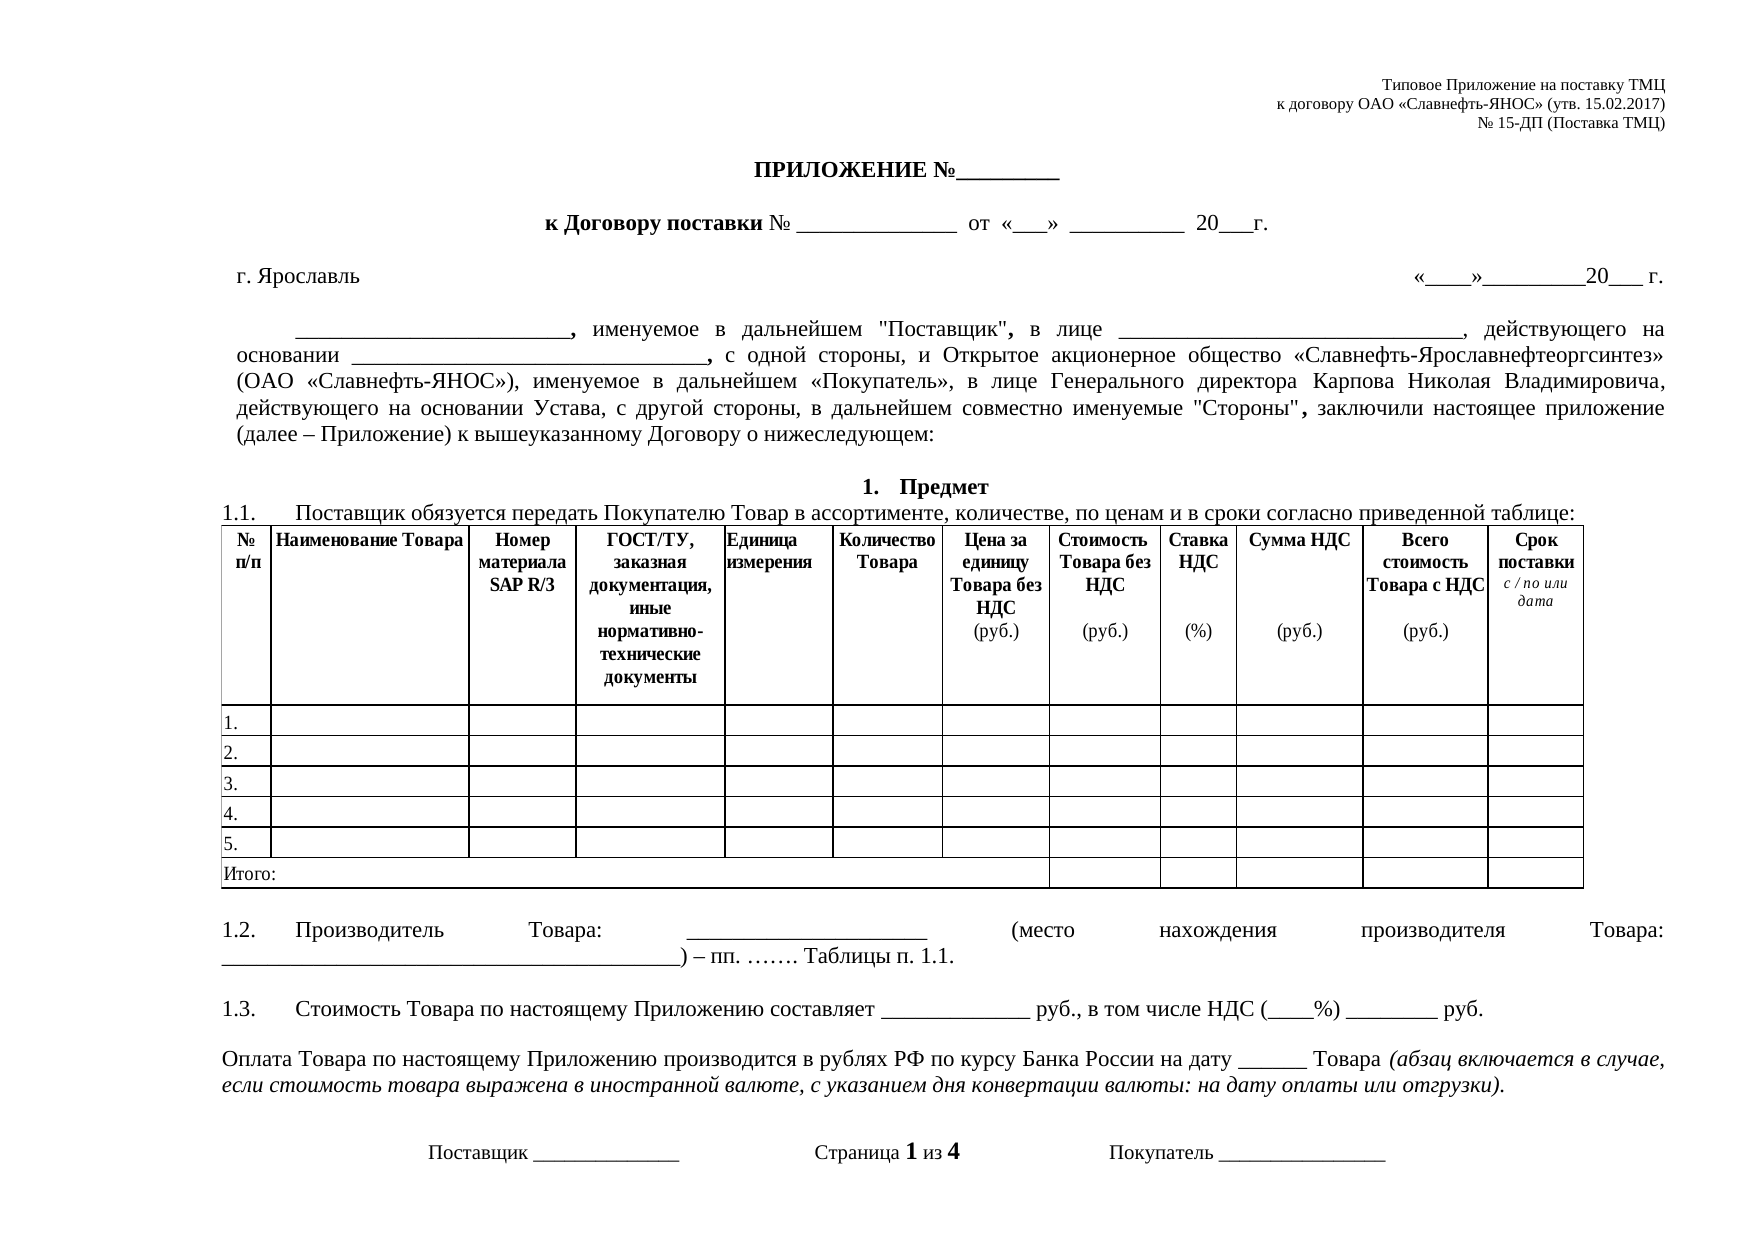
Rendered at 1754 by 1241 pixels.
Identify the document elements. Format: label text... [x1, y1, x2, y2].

text , именуемое в дальнейшем "Поставщик", в лице , действующего на основании , с одной стороны, и Открытое акционерное общество «Славнефть-Ярославнефтеоргсинтез» (ОАО «Славнефть-ЯНОС»), именуемое в дальнейшем «Покупатель», в лице Генерального директора , действующего на основании Устава, с другой стороны, в дальнейшем совместно именуемые "Cтороны", заключили настоящее приложение (далее – Приложение) к вышеуказанному Договору о нижеследующем: [236, 315, 1665, 446]
list Предмет [185, 473, 1665, 499]
text к Договору поставки № от «» 20г. [148, 209, 1665, 236]
text г. Ярославль «»20 г. [236, 262, 1665, 288]
text ПРИЛОЖЕНИЕ № [148, 157, 1665, 183]
text 1.1. Поставщик обязуется передать Покупателю Товар в ассортименте, количестве, по ценам и в сроки согласно приведенной таблице: [222, 499, 1665, 526]
text 1.2. [222, 916, 1665, 968]
text 1.3. Стоимость Товара по настоящему Приложению составляет [222, 995, 1665, 1021]
